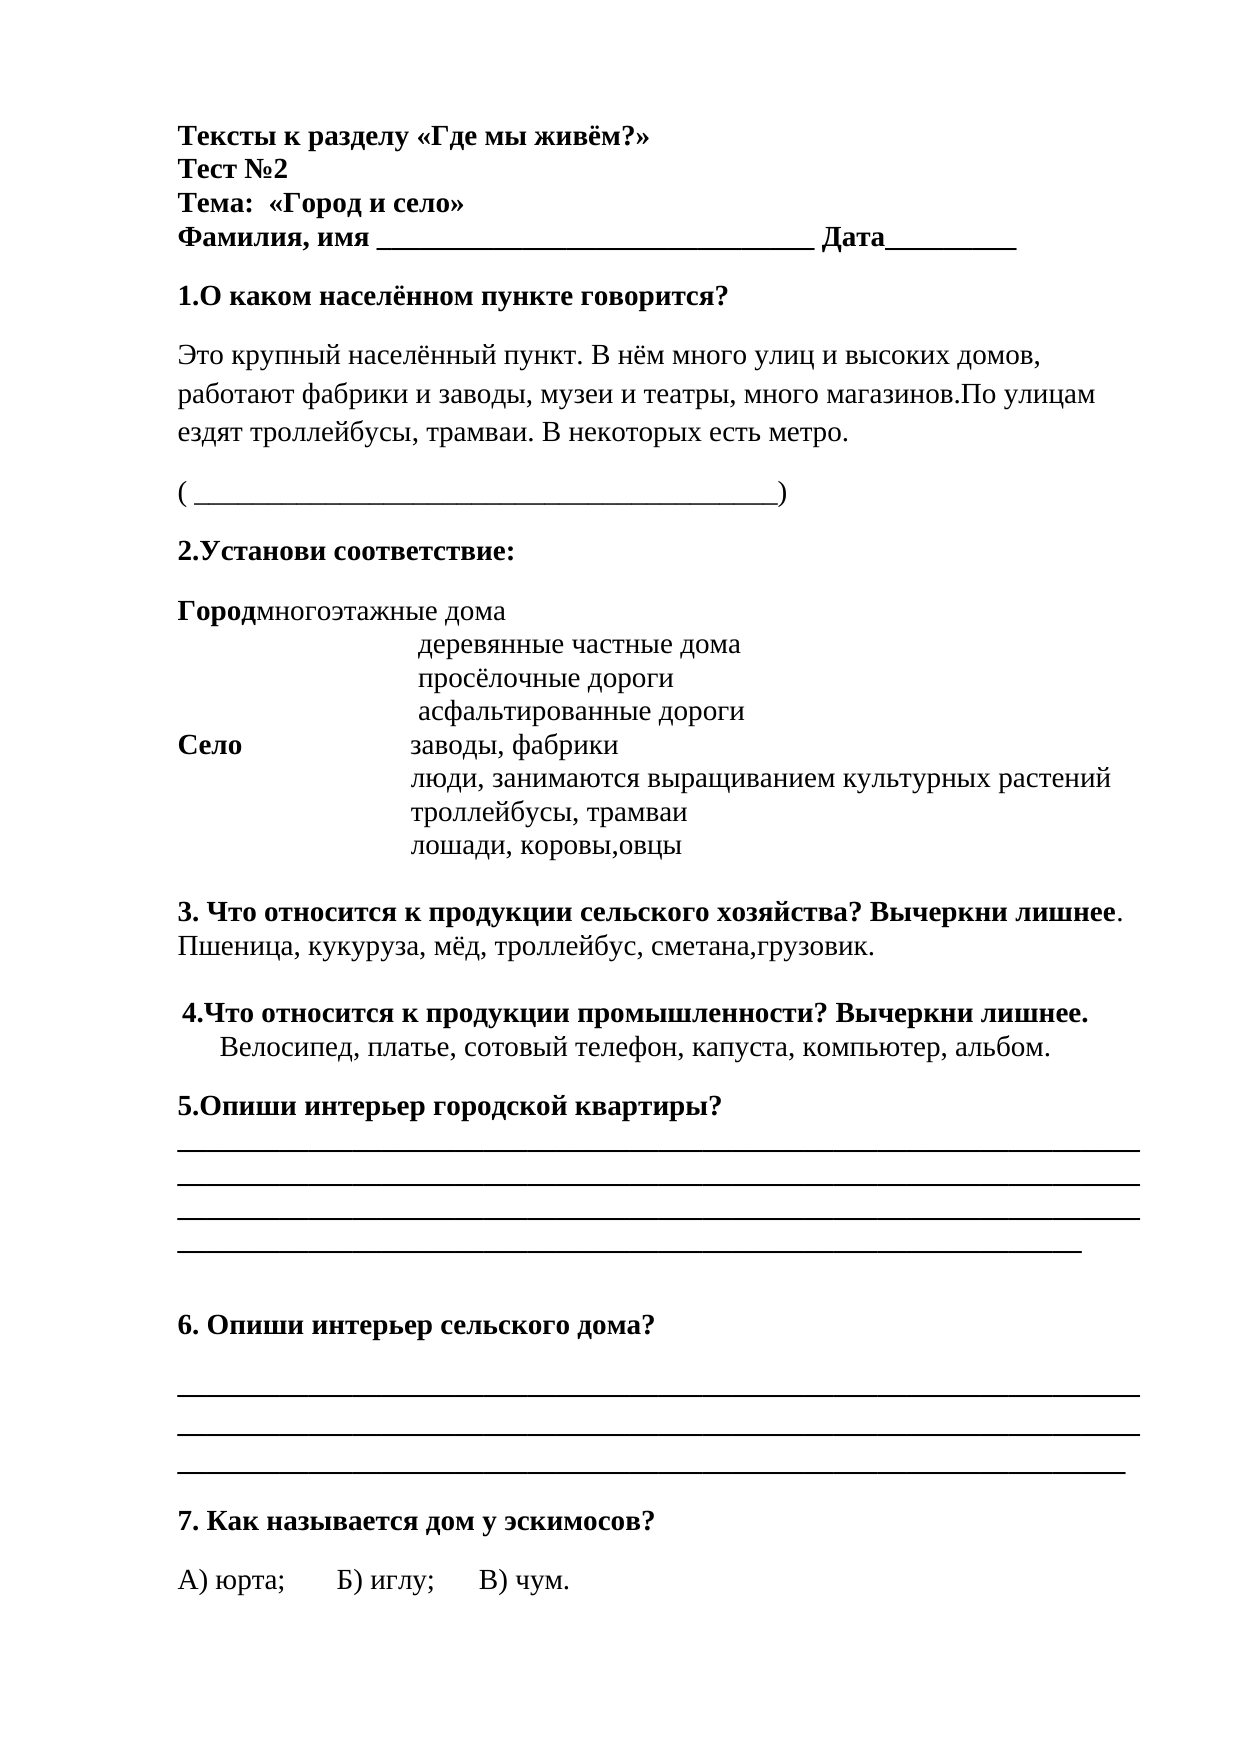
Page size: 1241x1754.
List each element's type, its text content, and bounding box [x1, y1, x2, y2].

text просёлочные дороги [177, 660, 1152, 693]
text деревянные частные дома [177, 626, 1152, 660]
text 3. Что относится к продукции сельского хозяйства? Вычеркни лишнее. [177, 894, 1152, 928]
text Тест №2 [177, 152, 1152, 185]
text Городмногоэтажные дома [177, 593, 1152, 626]
text Тема: «Город и село» [177, 185, 1152, 219]
text 4.Что относится к продукции промышленности? Вычеркни лишнее. [182, 995, 1152, 1029]
text 6. Опиши интерьер сельского дома? [177, 1307, 1152, 1340]
text А) юрта; Б) иглу; В) чум. [177, 1562, 1152, 1596]
text _____________________________________________________________________________________________________________________________________________________________________________________________________ [177, 1366, 1152, 1477]
text Тексты к разделу «Где мы живём?» [177, 118, 1152, 152]
text Это крупный населённый пункт. В нём много улиц и высоких домов, работают фабрики и заводы, музеи и театры, много магазинов.По улицам ездят троллейбусы, трамваи. В некоторых есть метро. [177, 337, 1152, 448]
text 1.О каком населённом пункте говорится? [177, 278, 1152, 312]
text Село заводы, фабрики [177, 727, 1152, 760]
text Пшеница, кукуруза, мёд, троллейбус, сметана,грузовик. [177, 928, 1152, 962]
text асфальтированные дороги [177, 693, 1152, 727]
text Фамилия, имя ______________________________ Дата_________ [177, 219, 1152, 252]
text троллейбусы, трамваи [177, 794, 1152, 827]
text ____________________________________________________________________________________________________________________________________________________________________________________________________________________________________________________________________ [177, 1122, 1152, 1256]
text лошади, коровы,овцы [177, 827, 1152, 861]
text 2.Установи соответствие: [177, 533, 1152, 567]
text Велосипед, платье, сотовый телефон, капуста, компьютер, альбом. [219, 1029, 1152, 1062]
text ( ________________________________________) [177, 474, 1152, 507]
text 5.Опиши интерьер городской квартиры? [177, 1088, 1152, 1122]
text 7. Как называется дом у эскимосов? [177, 1503, 1152, 1536]
text люди, занимаются выращиванием культурных растений [177, 760, 1152, 794]
